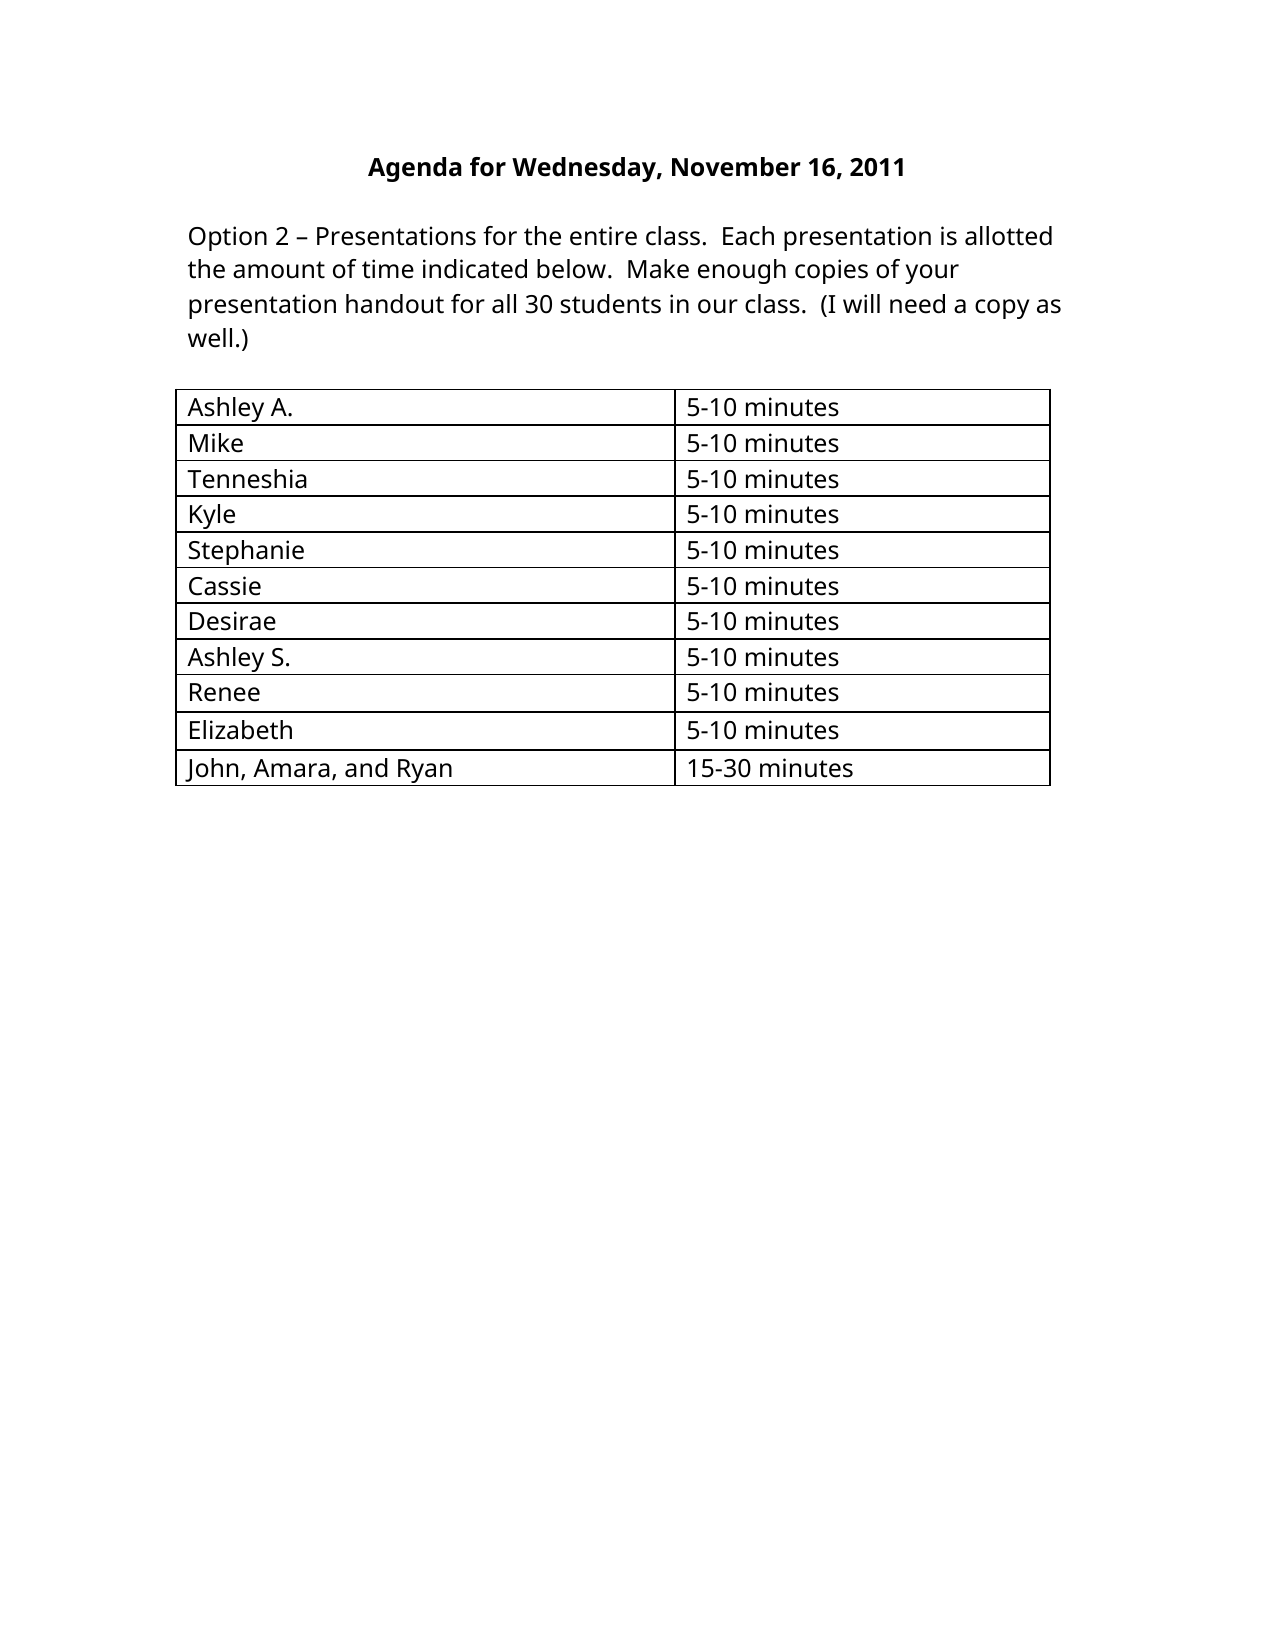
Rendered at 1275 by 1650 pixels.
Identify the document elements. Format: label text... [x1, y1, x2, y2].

table_cell 5-10 minutes [676, 426, 1049, 460]
text Agenda for Wednesday, November 16, 2011 [187, 150, 1087, 184]
table_cell Cassie [177, 568, 674, 602]
table_cell 5-10 minutes [676, 568, 1049, 602]
text Option 2 – Presentations for the entire class. Each presentation is allotted the amount of time indicated below. Make enough copies of your presentation handout for all 30 students in our class. (I will need a copy as well.) [187, 218, 1087, 354]
table_cell 5-10 minutes [676, 675, 1049, 711]
table_cell John, Amara, and Ryan [177, 751, 674, 785]
table_cell 5-10 minutes [676, 604, 1049, 638]
table_cell Stephanie [177, 533, 674, 567]
table_header Ashley A. [177, 390, 674, 424]
table_cell Kyle [177, 497, 674, 531]
table_cell Ashley S. [177, 640, 674, 673]
table_cell 5-10 minutes [676, 713, 1049, 749]
table_cell 5-10 minutes [676, 497, 1049, 531]
table_cell Mike [177, 426, 674, 460]
table_cell Tenneshia [177, 461, 674, 495]
table_cell 15-30 minutes [676, 751, 1049, 785]
table_cell Elizabeth [177, 713, 674, 749]
table_cell 5-10 minutes [676, 533, 1049, 567]
table_header 5-10 minutes [676, 390, 1049, 424]
table_cell Desirae [177, 604, 674, 638]
table_cell 5-10 minutes [676, 461, 1049, 495]
table_cell 5-10 minutes [676, 640, 1049, 673]
table_cell Renee [177, 675, 674, 711]
